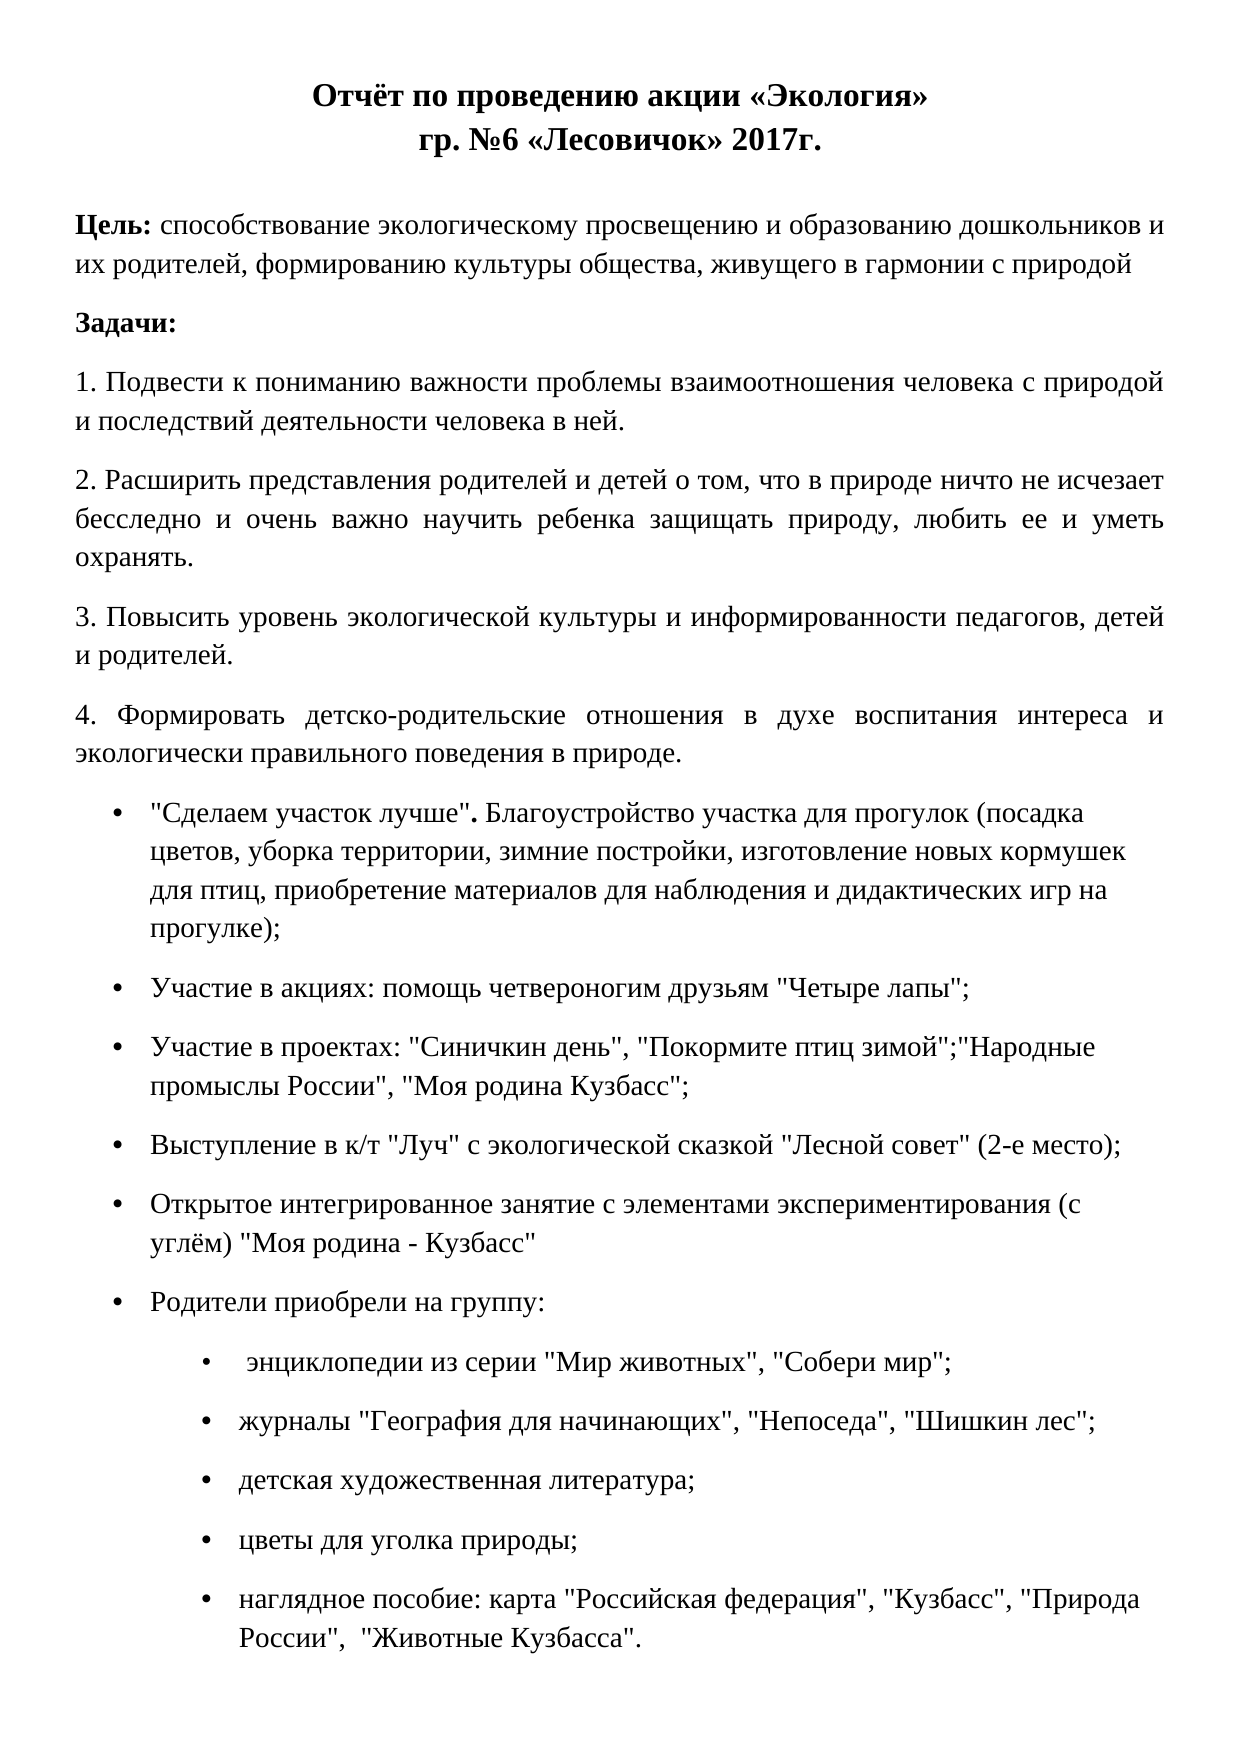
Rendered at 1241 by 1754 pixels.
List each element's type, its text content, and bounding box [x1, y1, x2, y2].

text Задачи: [75, 305, 1165, 339]
text Цель: способствование экологическому просвещению и образованию дошкольников и их родителей, формированию культуры общества, живущего в гармонии с природой [75, 207, 1165, 279]
list Родители приобрели на группу: [112, 1284, 1165, 1318]
list журналы "География для начинающих", "Непоседа", "Шишкин лес"; [201, 1403, 1165, 1437]
list Участие в акциях: помощь четвероногим друзьям "Четыре лапы"; [112, 970, 1165, 1003]
text 3. Повысить уровень экологической культуры и информированности педагогов, детей и родителей. [75, 599, 1165, 671]
list цветы для уголка природы; [201, 1522, 1165, 1555]
text Отчёт по проведению акции «Экология» [75, 75, 1165, 113]
text 4. Формировать детско-родительские отношения в духе воспитания интереса и экологически правильного поведения в природе. [75, 697, 1165, 769]
list детская художественная литература; [201, 1462, 1165, 1496]
text гр. №6 «Лесовичок» 2017г. [75, 119, 1165, 157]
list энциклопедии из серии "Мир животных", "Собери мир"; [201, 1344, 1165, 1377]
list Выступление в к/т "Луч" с экологической сказкой "Лесной совет" (2-е место); [112, 1127, 1165, 1161]
list Открытое интегрированное занятие с элементами экспериментирования (с углём) "Моя родина - Кузбасс" [112, 1186, 1165, 1258]
list наглядное пособие: карта "Российская федерация", "Кузбасс", "Природа России", "Животные Кузбасса". [201, 1581, 1165, 1653]
list "Сделаем участок лучше". Благоустройство участка для прогулок (посадка цветов, уборка территории, зимние постройки, изготовление новых кормушек для птиц, приобретение материалов для наблюдения и дидактических игр на прогулке); [112, 795, 1165, 944]
text 1. Подвести к пониманию важности проблемы взаимоотношения человека с природой и последствий деятельности человека в ней. [75, 364, 1165, 437]
text 2. Расширить представления родителей и детей о том, что в природе ничто не исчезает бесследно и очень важно научить ребенка защищать природу, любить ее и уметь охранять. [75, 462, 1165, 573]
list Участие в проектах: "Синичкин день", "Покормите птиц зимой";"Народные промыслы России", "Моя родина Кузбасс"; [112, 1029, 1165, 1101]
